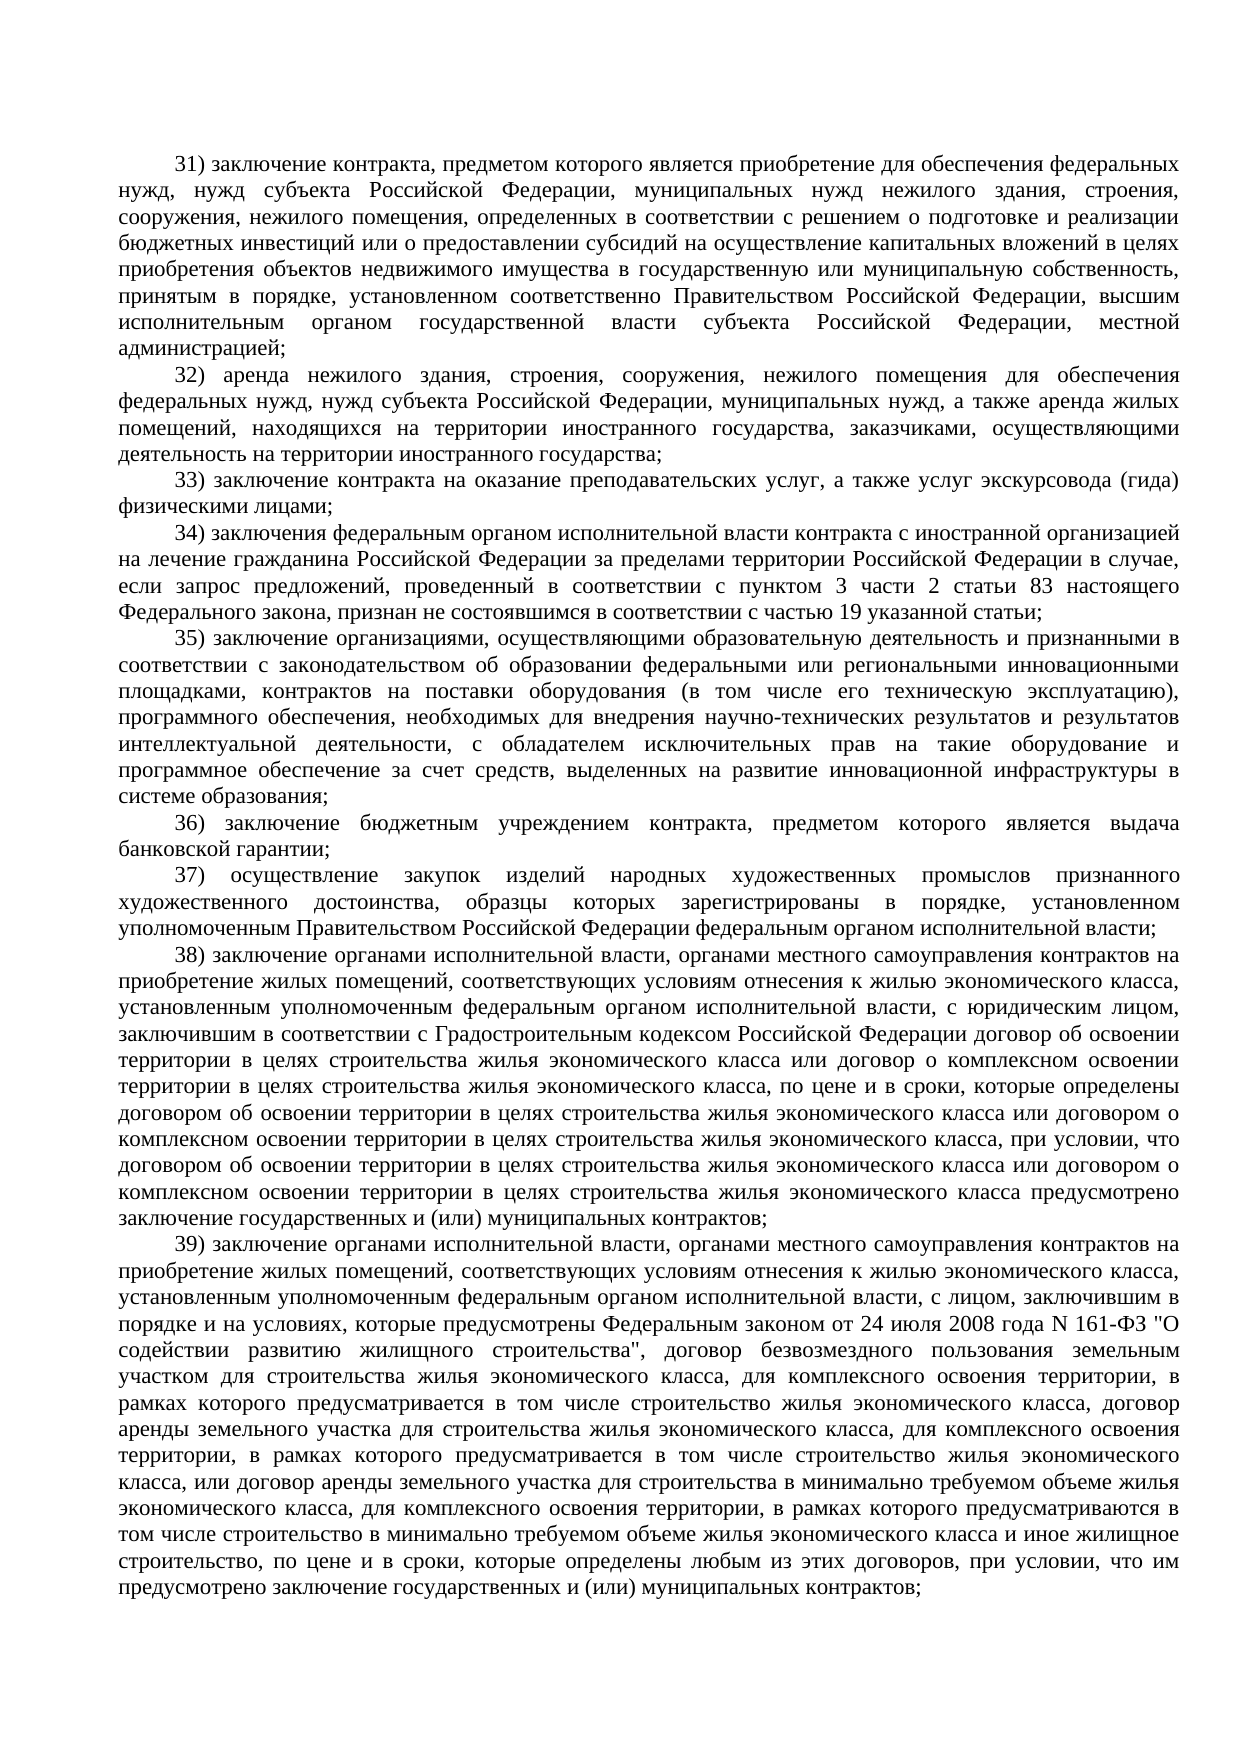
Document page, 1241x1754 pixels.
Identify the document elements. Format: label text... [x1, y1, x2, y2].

text 37) осуществление закупок изделий народных художественных промыслов признанного художественного достоинства, образцы которых зарегистрированы в порядке, установленном уполномоченным Правительством Российской Федерации федеральным органом исполнительной власти; [118, 862, 1181, 941]
text 38) заключение органами исполнительной власти, органами местного самоуправления контрактов на приобретение жилых помещений, соответствующих условиям отнесения к жилью экономического класса, установленным уполномоченным федеральным органом исполнительной власти, с юридическим лицом, заключившим в соответствии с Градостроительным кодексом Российской Федерации договор об освоении территории в целях строительства жилья экономического класса или договор о комплексном освоении территории в целях строительства жилья экономического класса, по цене и в сроки, которые определены договором об освоении территории в целях строительства жилья экономического класса или договором о комплексном освоении территории в целях строительства жилья экономического класса, при условии, что договором об освоении территории в целях строительства жилья экономического класса или договором о комплексном освоении территории в целях строительства жилья экономического класса предусмотрено заключение государственных и (или) муниципальных контрактов; [118, 941, 1181, 1231]
text 36) заключение бюджетным учреждением контракта, предметом которого является выдача банковской гарантии; [118, 809, 1181, 862]
text 31) заключение контракта, предметом которого является приобретение для обеспечения федеральных нужд, нужд субъекта Российской Федерации, муниципальных нужд нежилого здания, строения, сооружения, нежилого помещения, определенных в соответствии с решением о подготовке и реализации бюджетных инвестиций или о предоставлении субсидий на осуществление капитальных вложений в целях приобретения объектов недвижимого имущества в государственную или муниципальную собственность, принятым в порядке, установленном соответственно Правительством Российской Федерации, высшим исполнительным органом государственной власти субъекта Российской Федерации, местной администрацией; [118, 150, 1181, 361]
text 32) аренда нежилого здания, строения, сооружения, нежилого помещения для обеспечения федеральных нужд, нужд субъекта Российской Федерации, муниципальных нужд, а также аренда жилых помещений, находящихся на территории иностранного государства, заказчиками, осуществляющими деятельность на территории иностранного государства; [118, 361, 1181, 466]
text 33) заключение контракта на оказание преподавательских услуг, а также услуг экскурсовода (гида) физическими лицами; [118, 466, 1181, 519]
text 34) заключения федеральным органом исполнительной власти контракта с иностранной организацией на лечение гражданина Российской Федерации за пределами территории Российской Федерации в случае, если запрос предложений, проведенный в соответствии с пунктом 3 части 2 статьи 83 настоящего Федерального закона, признан не состоявшимся в соответствии с частью 19 указанной статьи; [118, 519, 1181, 624]
text 39) заключение органами исполнительной власти, органами местного самоуправления контрактов на приобретение жилых помещений, соответствующих условиям отнесения к жилью экономического класса, установленным уполномоченным федеральным органом исполнительной власти, с лицом, заключившим в порядке и на условиях, которые предусмотрены Федеральным законом от 24 июля 2008 года N 161-ФЗ "О содействии развитию жилищного строительства", договор безвозмездного пользования земельным участком для строительства жилья экономического класса, для комплексного освоения территории, в рамках которого предусматривается в том числе строительство жилья экономического класса, договор аренды земельного участка для строительства жилья экономического класса, для комплексного освоения территории, в рамках которого предусматривается в том числе строительство жилья экономического класса, или договор аренды земельного участка для строительства в минимально требуемом объеме жилья экономического класса, для комплексного освоения территории, в рамках которого предусматриваются в том числе строительство в минимально требуемом объеме жилья экономического класса и иное жилищное строительство, по цене и в сроки, которые определены любым из этих договоров, при условии, что им предусмотрено заключение государственных и (или) муниципальных контрактов; [118, 1231, 1181, 1599]
text 35) заключение организациями, осуществляющими образовательную деятельность и признанными в соответствии с законодательством об образовании федеральными или региональными инновационными площадками, контрактов на поставки оборудования (в том числе его техническую эксплуатацию), программного обеспечения, необходимых для внедрения научно-технических результатов и результатов интеллектуальной деятельности, с обладателем исключительных прав на такие оборудование и программное обеспечение за счет средств, выделенных на развитие инновационной инфраструктуры в системе образования; [118, 624, 1181, 809]
